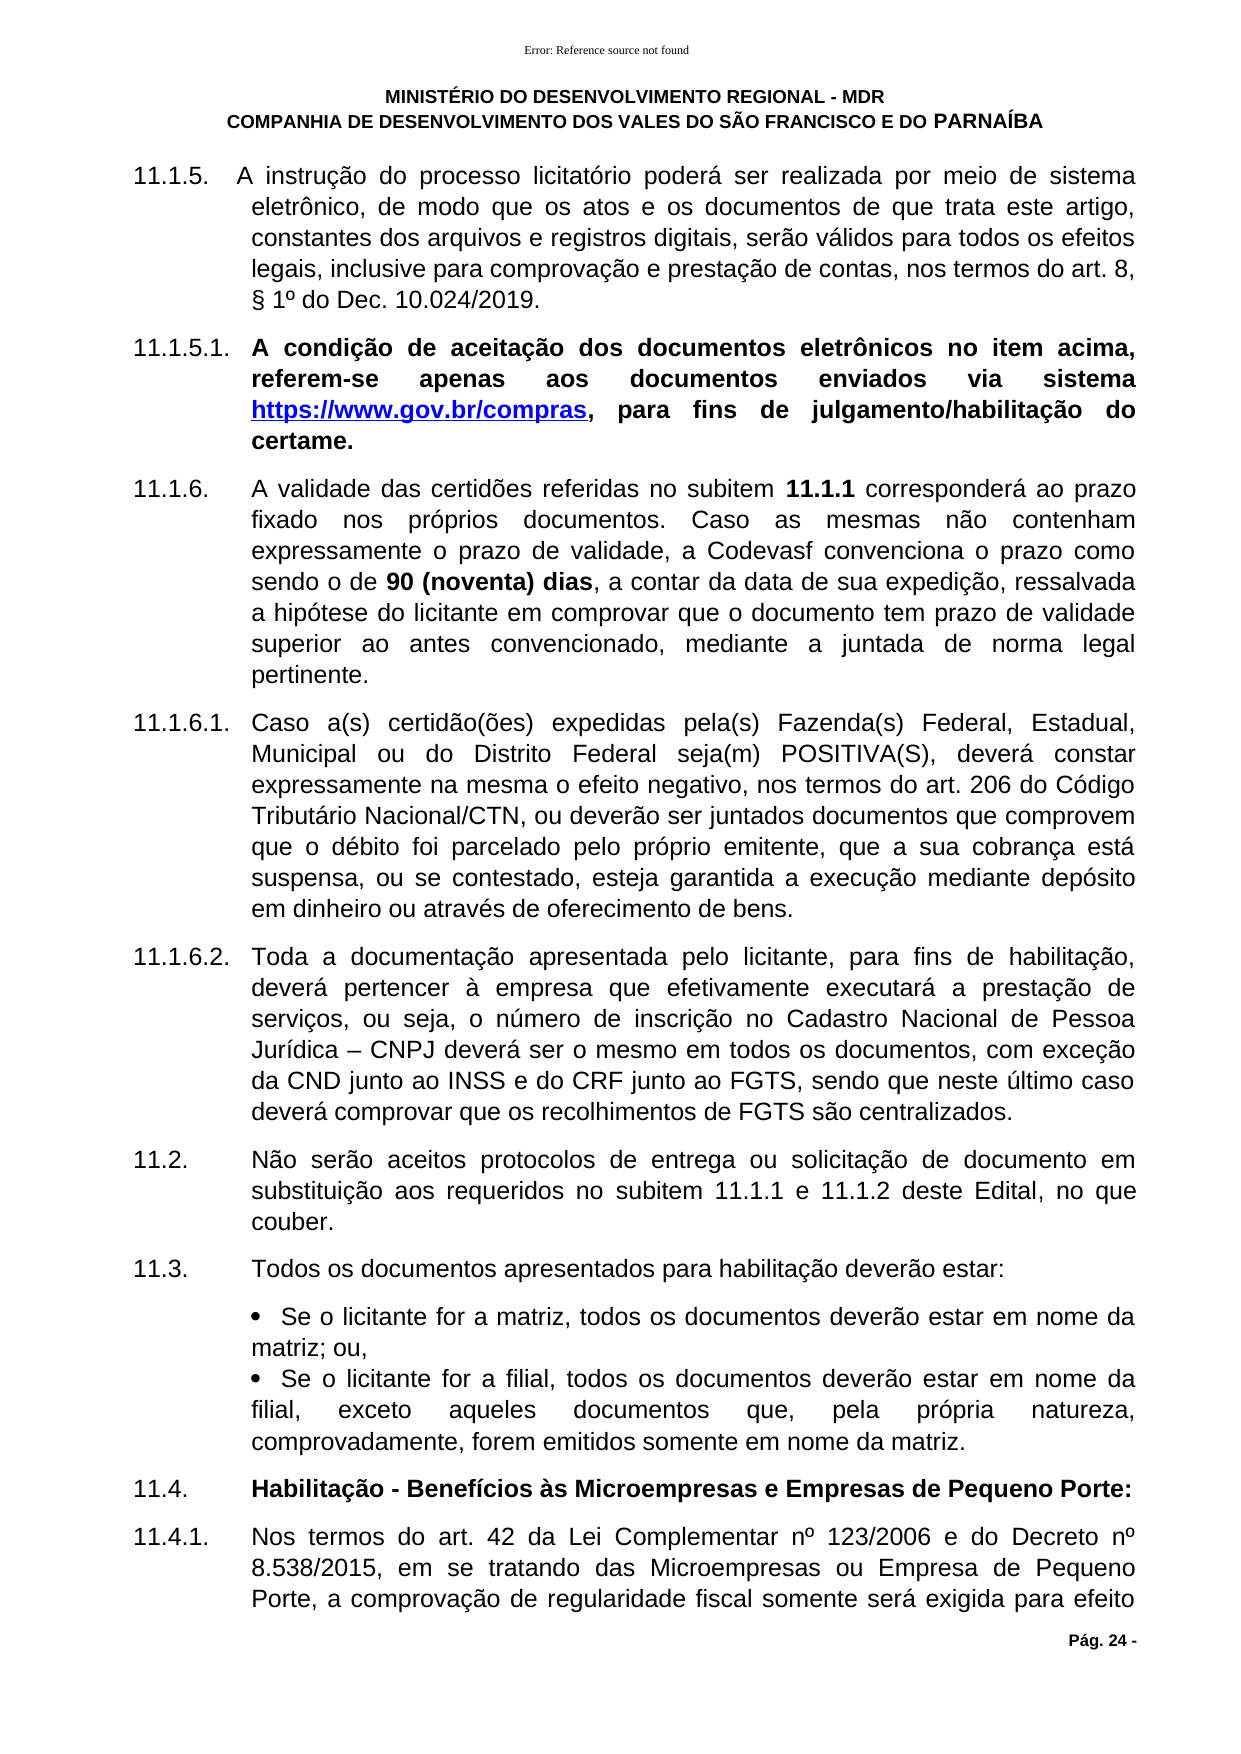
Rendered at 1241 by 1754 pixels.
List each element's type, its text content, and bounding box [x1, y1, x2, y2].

list Toda a documentação apresentada pelo licitante, para fins de habilitação, deverá pertencer à empresa que efetivamente executará a prestação de serviços, ou seja, o número de inscrição no Cadastro Nacional de Pessoa Jurídica – CNPJ deverá ser o mesmo em todos os documentos, com exceção da CND junto ao INSS e do CRF junto ao FGTS, sendo que neste último caso deverá comprovar que os recolhimentos de FGTS são centralizados. [133, 942, 1137, 1126]
list Todos os documentos apresentados para habilitação deverão estar: [133, 1254, 1137, 1283]
list A instrução do processo licitatório poderá ser realizada por meio de sistema eletrônico, de modo que os atos e os documentos de que trata este artigo, constantes dos arquivos e registros digitais, serão válidos para todos os efeitos legais, inclusive para comprovação e prestação de contas, nos termos do art. 8, § 1º do Dec. 10.024/2019. [133, 161, 1137, 314]
list A condição de aceitação dos documentos eletrônicos no item acima, referem-se apenas aos documentos enviados via sistema https://www.gov.br/compras, para fins de julgamento/habilitação do certame. [133, 333, 1137, 455]
list Habilitação - Benefícios às Microempresas e Empresas de Pequeno Porte: [133, 1474, 1137, 1503]
list Não serão aceitos protocolos de entrega ou solicitação de documento em substituição aos requeridos no subitem 11.1.1 e 11.1.2 deste Edital, no que couber. [133, 1144, 1137, 1235]
list Caso a(s) certidão(ões) expedidas pela(s) Fazenda(s) Federal, Estadual, Municipal ou do Distrito Federal seja(m) POSITIVA(S), deverá constar expressamente na mesma o efeito negativo, nos termos do art. 206 do Código Tributário Nacional/CTN, ou deverão ser juntados documentos que comprovem que o débito foi parcelado pelo próprio emitente, que a sua cobrança está suspensa, ou se contestado, esteja garantida a execução mediante depósito em dinheiro ou através de oferecimento de bens. [133, 708, 1137, 923]
list A validade das certidões referidas no subitem 11.1.1 corresponderá ao prazo fixado nos próprios documentos. Caso as mesmas não contenham expressamente o prazo de validade, a Codevasf convenciona o prazo como sendo o de 90 (noventa) dias, a contar da data de sua expedição, ressalvada a hipótese do licitante em comprovar que o documento tem prazo de validade superior ao antes convencionado, mediante a juntada de norma legal pertinente. [133, 474, 1137, 689]
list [133, 1522, 1137, 1613]
list Se o licitante for a filial, todos os documentos deverão estar em nome da filial, exceto aqueles documentos que, pela própria natureza, comprovadamente, forem emitidos somente em nome da matriz. [251, 1364, 1137, 1455]
list Se o licitante for a matriz, todos os documentos deverão estar em nome da matriz; ou, [251, 1302, 1137, 1362]
